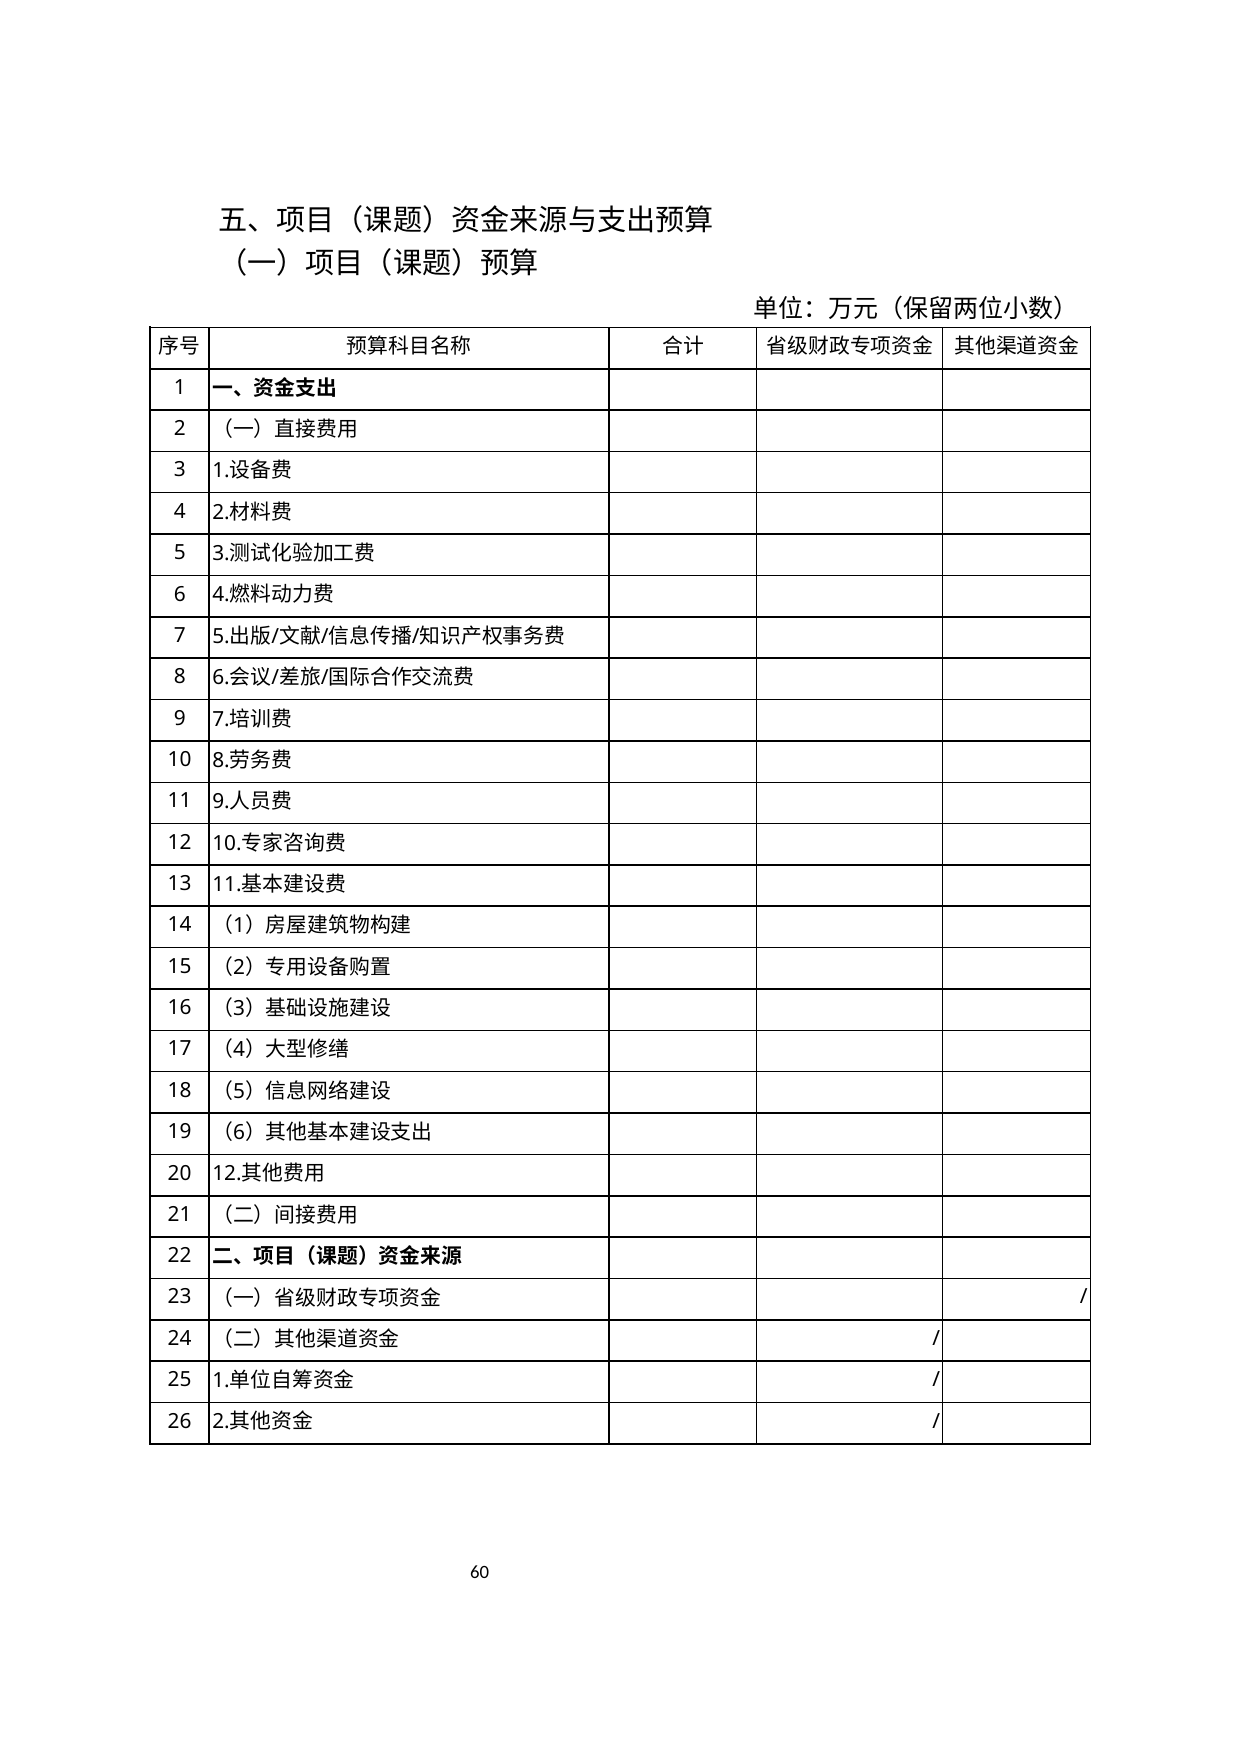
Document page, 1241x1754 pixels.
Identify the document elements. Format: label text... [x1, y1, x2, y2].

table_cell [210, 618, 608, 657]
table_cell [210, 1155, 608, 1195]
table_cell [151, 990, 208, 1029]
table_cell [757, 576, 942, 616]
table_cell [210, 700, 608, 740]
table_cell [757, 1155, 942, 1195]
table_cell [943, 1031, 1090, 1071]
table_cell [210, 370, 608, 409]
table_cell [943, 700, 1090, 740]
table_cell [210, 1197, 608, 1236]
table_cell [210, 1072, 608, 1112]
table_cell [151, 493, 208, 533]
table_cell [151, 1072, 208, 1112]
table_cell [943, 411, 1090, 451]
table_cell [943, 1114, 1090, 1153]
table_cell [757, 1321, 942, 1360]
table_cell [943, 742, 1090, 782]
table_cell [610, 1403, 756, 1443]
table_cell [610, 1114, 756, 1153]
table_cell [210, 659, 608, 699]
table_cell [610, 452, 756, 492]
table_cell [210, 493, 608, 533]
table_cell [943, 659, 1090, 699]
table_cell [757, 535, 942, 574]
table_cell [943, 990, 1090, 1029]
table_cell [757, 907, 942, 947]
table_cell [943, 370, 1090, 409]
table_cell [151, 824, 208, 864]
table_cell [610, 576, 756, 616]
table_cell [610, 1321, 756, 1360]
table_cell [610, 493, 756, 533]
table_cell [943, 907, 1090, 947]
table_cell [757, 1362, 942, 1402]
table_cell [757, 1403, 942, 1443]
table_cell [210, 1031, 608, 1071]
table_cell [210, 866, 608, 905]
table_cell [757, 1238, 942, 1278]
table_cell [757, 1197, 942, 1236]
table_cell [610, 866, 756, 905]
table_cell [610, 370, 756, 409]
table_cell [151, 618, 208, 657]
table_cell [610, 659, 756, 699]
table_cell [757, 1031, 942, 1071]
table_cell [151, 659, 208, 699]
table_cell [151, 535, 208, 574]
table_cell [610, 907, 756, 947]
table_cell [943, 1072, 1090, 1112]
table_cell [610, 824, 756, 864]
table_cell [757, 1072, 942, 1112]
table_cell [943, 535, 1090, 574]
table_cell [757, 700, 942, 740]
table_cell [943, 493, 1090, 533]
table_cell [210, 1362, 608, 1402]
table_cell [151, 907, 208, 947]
text 五、项目（课题）资金来源与支出预算 [159, 195, 1081, 239]
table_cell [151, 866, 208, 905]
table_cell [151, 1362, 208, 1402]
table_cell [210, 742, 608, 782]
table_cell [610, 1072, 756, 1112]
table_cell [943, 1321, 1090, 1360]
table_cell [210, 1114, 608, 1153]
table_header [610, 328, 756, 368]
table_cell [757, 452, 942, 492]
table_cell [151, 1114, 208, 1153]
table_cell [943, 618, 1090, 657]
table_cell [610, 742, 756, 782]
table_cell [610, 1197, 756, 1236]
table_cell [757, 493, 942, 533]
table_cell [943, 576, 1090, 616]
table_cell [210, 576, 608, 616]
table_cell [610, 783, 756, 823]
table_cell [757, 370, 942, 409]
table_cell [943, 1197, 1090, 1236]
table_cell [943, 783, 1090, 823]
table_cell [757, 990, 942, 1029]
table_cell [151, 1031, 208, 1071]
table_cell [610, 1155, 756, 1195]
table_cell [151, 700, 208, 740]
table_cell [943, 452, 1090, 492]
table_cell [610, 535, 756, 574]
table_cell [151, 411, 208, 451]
text （一）项目（课题）预算 [159, 239, 1081, 283]
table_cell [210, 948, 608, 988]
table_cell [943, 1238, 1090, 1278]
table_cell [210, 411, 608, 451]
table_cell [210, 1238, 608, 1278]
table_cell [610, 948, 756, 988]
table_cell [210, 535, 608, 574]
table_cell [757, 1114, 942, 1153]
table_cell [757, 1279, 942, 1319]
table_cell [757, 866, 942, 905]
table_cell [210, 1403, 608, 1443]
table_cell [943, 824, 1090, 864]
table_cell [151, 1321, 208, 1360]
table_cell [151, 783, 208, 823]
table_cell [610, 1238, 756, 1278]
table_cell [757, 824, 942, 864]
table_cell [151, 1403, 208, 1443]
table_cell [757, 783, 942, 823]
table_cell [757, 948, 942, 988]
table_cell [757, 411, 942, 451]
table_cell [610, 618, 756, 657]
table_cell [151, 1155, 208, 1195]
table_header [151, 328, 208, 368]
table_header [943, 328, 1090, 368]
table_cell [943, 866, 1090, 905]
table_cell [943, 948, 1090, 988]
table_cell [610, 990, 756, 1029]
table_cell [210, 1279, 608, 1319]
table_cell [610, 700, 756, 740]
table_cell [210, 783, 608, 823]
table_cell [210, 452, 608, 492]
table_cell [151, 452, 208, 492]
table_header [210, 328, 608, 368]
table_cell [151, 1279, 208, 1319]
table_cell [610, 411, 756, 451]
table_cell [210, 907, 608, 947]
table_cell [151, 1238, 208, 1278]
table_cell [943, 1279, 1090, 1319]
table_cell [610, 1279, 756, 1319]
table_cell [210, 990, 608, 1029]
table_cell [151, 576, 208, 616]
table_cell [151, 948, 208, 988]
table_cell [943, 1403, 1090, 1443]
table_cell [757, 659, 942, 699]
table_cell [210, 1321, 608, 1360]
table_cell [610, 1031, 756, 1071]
text 单位：万元（保留两位小数） [159, 283, 1078, 326]
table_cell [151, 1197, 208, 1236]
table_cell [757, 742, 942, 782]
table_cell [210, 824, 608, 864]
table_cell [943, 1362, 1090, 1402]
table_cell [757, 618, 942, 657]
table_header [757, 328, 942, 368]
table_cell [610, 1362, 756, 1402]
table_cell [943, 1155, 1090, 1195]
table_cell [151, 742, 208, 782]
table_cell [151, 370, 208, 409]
